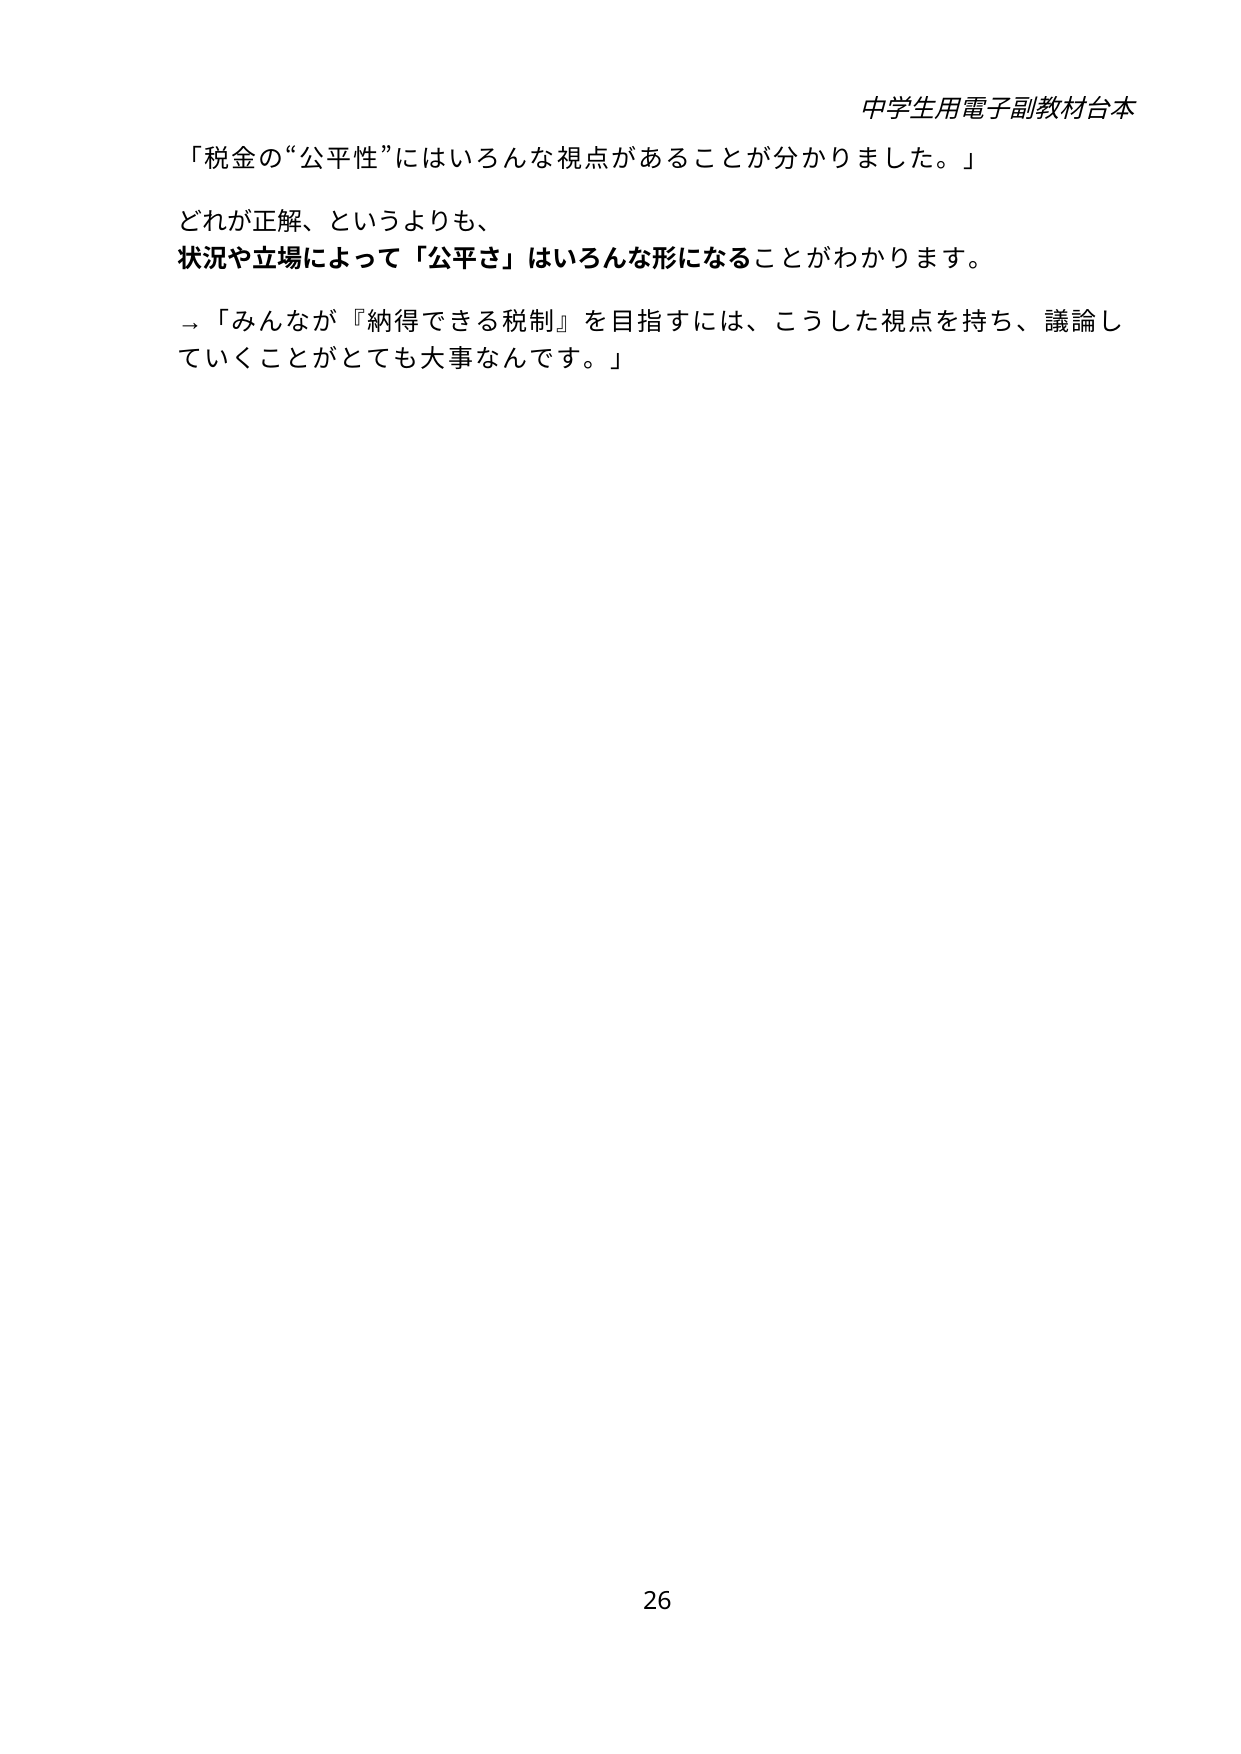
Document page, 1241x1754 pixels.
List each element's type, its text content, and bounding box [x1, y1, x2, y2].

text どれが正解、というよりも、 状況や立場によって「公平さ」はいろんな形になることがわかります。 [177, 201, 1171, 276]
text 「税金の“公平性”にはいろんな視点があることが分かりました。」 [177, 138, 1137, 176]
text →「みんなが『納得できる税制』を目指すには、こうした視点を持ち、議論していくことがとても大事なんです。」 [177, 301, 1137, 376]
